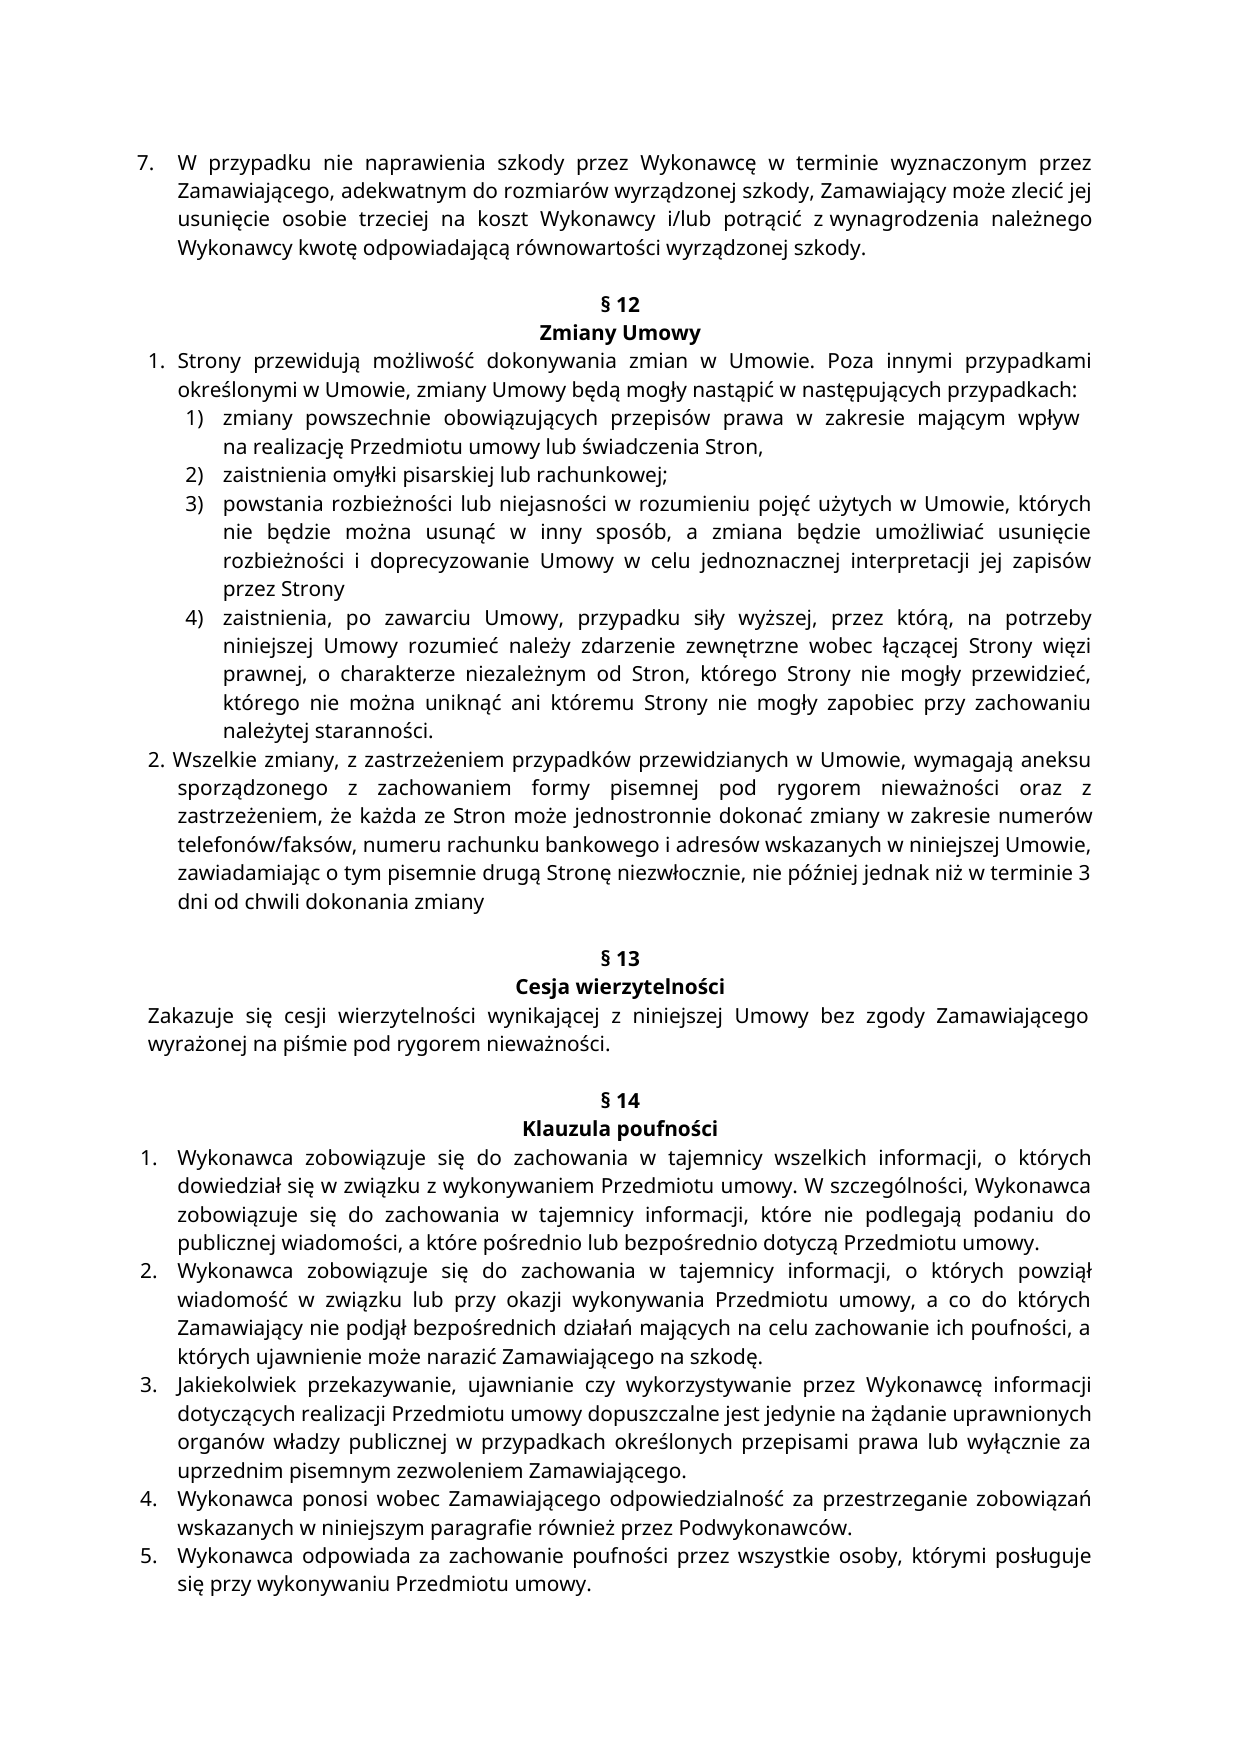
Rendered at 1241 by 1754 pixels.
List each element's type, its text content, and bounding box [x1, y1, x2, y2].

list Wykonawca zobowiązuje się do zachowania w tajemnicy informacji, o których powziął wiadomość w związku lub przy okazji wykonywania Przedmiotu umowy, a co do których Zamawiający nie podjął bezpośrednich działań mających na celu zachowanie ich poufności, a których ujawnienie może narazić Zamawiającego na szkodę. [140, 1257, 1093, 1370]
text § 12 [148, 290, 1093, 318]
text Cesja wierzytelności [148, 972, 1093, 1001]
text Zakazuje się cesji wierzytelności wynikającej z niniejszej Umowy bez zgody Zamawiającego wyrażonej na piśmie pod rygorem nieważności. [148, 1001, 1090, 1058]
list Wykonawca zobowiązuje się do zachowania w tajemnicy wszelkich informacji, o których dowiedział się w związku z wykonywaniem Przedmiotu umowy. W szczególności, Wykonawca zobowiązuje się do zachowania w tajemnicy informacji, które nie podlegają podaniu do publicznej wiadomości, a które pośrednio lub bezpośrednio dotyczą Przedmiotu umowy. [140, 1143, 1093, 1257]
list W przypadku nie naprawienia szkody przez Wykonawcę w terminie wyznaczonym przez Zamawiającego, adekwatnym do rozmiarów wyrządzonej szkody, Zamawiający może zlecić jej usunięcie osobie trzeciej na koszt Wykonawcy i/lub potrącić z wynagrodzenia należnego Wykonawcy kwotę odpowiadającą równowartości wyrządzonej szkody. [137, 148, 1093, 261]
list zaistnienia, po zawarciu Umowy, przypadku siły wyższej, przez którą, na potrzeby niniejszej Umowy rozumieć należy zdarzenie zewnętrzne wobec łączącej Strony więzi prawnej, o charakterze niezależnym od Stron, którego Strony nie mogły przewidzieć, którego nie można uniknąć ani któremu Strony nie mogły zapobiec przy zachowaniu należytej staranności. [185, 603, 1093, 745]
text § 13 [148, 944, 1093, 972]
list zmiany powszechnie obowiązujących przepisów prawa w zakresie mającym wpływ na realizację Przedmiotu umowy lub świadczenia Stron, [185, 403, 1093, 460]
list powstania rozbieżności lub niejasności w rozumieniu pojęć użytych w Umowie, których nie będzie można usunąć w inny sposób, a zmiana będzie umożliwiać usunięcie rozbieżności i doprecyzowanie Umowy w celu jednoznacznej interpretacji jej zapisów przez Strony [185, 489, 1093, 603]
text Klauzula poufności [148, 1114, 1093, 1143]
text 2. Wszelkie zmiany, z zastrzeżeniem przypadków przewidzianych w Umowie, wymagają aneksu sporządzonego z zachowaniem formy pisemnej pod rygorem nieważności oraz z zastrzeżeniem, że każda ze Stron może jednostronnie dokonać zmiany w zakresie numerów telefonów/faksów, numeru rachunku bankowego i adresów wskazanych w niniejszej Umowie, zawiadamiając o tym pisemnie drugą Stronę niezwłocznie, nie później jednak niż w terminie 3 dni od chwili dokonania zmiany [148, 745, 1093, 915]
list Wykonawca odpowiada za zachowanie poufności przez wszystkie osoby, którymi posługuje się przy wykonywaniu Przedmiotu umowy. [140, 1541, 1093, 1598]
list Wykonawca ponosi wobec Zamawiającego odpowiedzialność za przestrzeganie zobowiązań wskazanych w niniejszym paragrafie również przez Podwykonawców. [140, 1484, 1093, 1541]
list Strony przewidują możliwość dokonywania zmian w Umowie. Poza innymi przypadkami określonymi w Umowie, zmiany Umowy będą mogły nastąpić w następujących przypadkach: [148, 347, 1093, 403]
text § 14 [148, 1086, 1093, 1114]
list zaistnienia omyłki pisarskiej lub rachunkowej; [185, 460, 1093, 489]
list Jakiekolwiek przekazywanie, ujawnianie czy wykorzystywanie przez Wykonawcę informacji dotyczących realizacji Przedmiotu umowy dopuszczalne jest jedynie na żądanie uprawnionych organów władzy publicznej w przypadkach określonych przepisami prawa lub wyłącznie za uprzednim pisemnym zezwoleniem Zamawiającego. [140, 1370, 1093, 1484]
text Zmiany Umowy [148, 318, 1093, 347]
